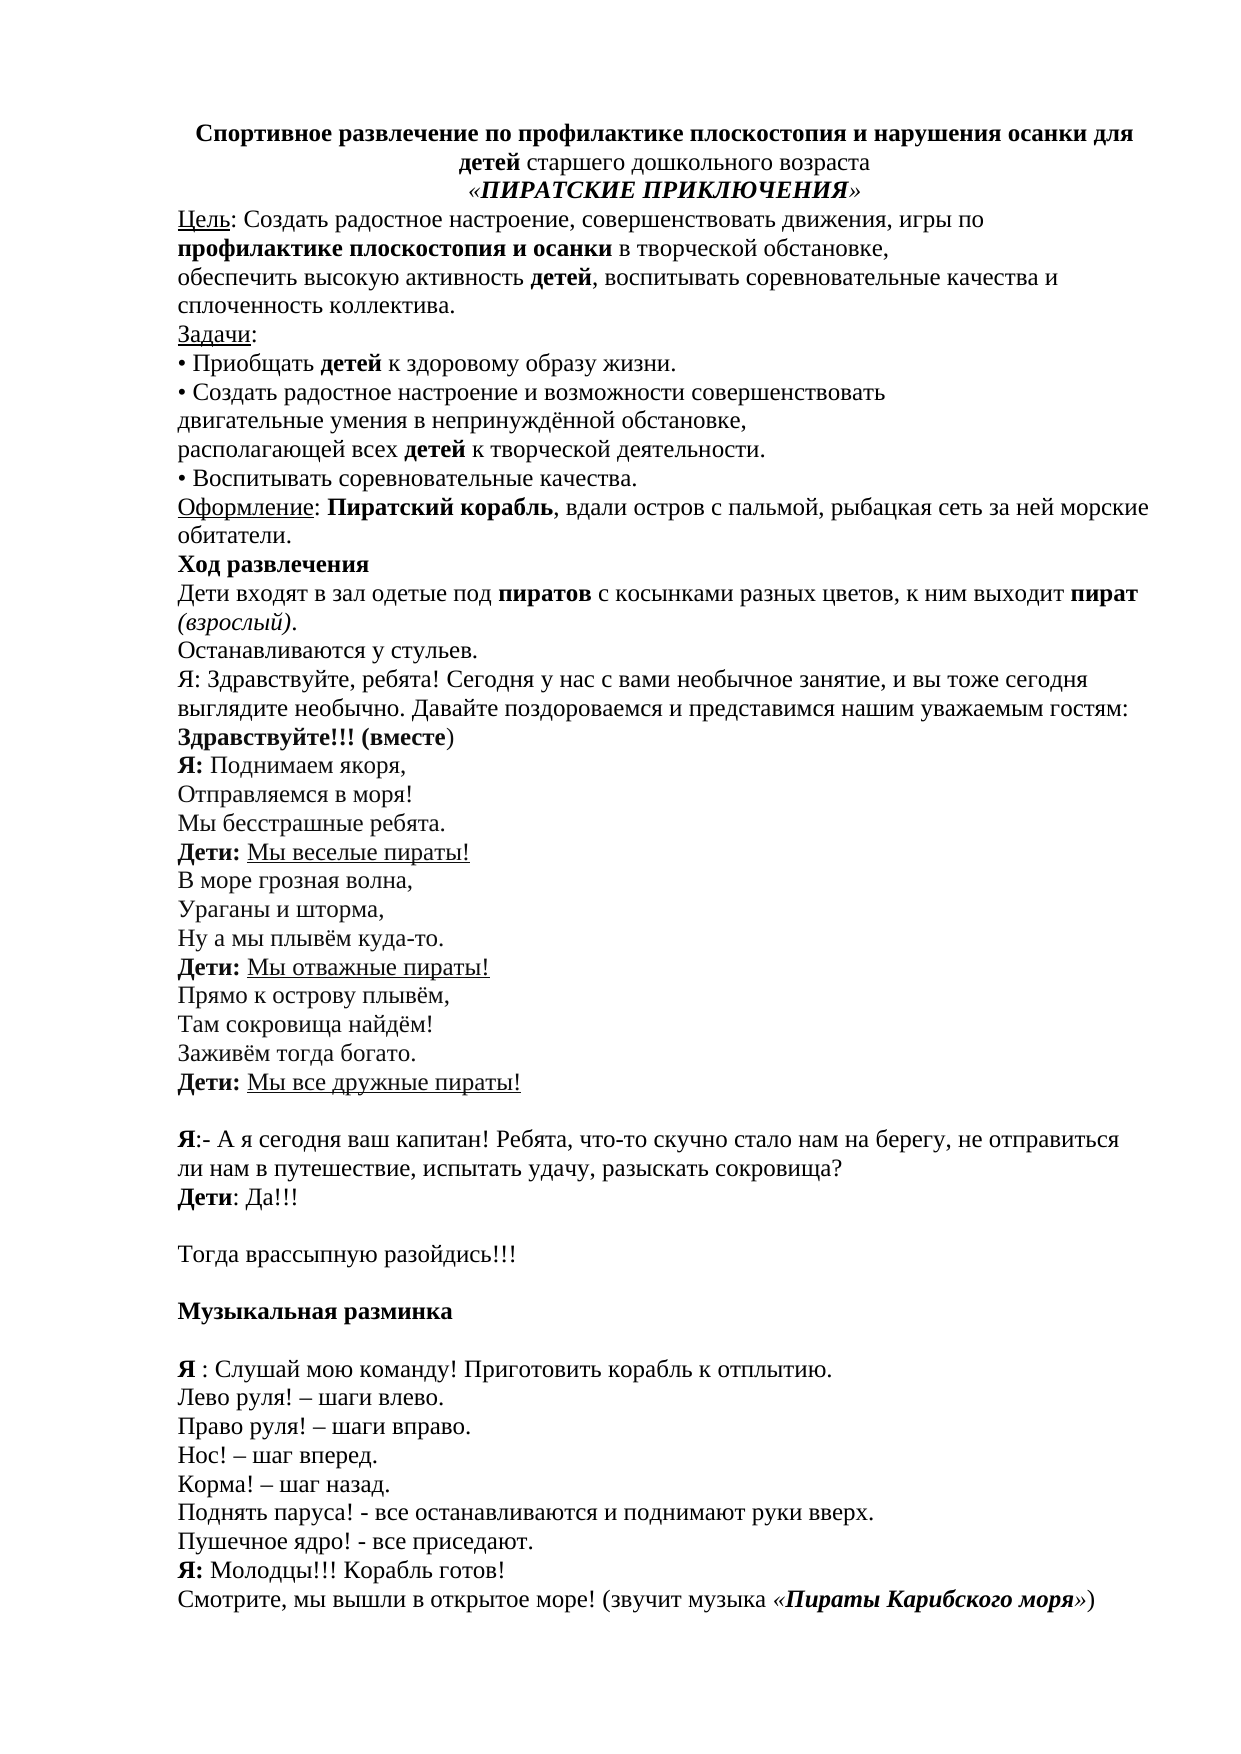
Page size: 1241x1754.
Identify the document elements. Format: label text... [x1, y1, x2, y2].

text Корма! – шаг назад. [177, 1469, 1152, 1497]
text Цель: Создать радостное настроение, совершенствовать движения, игры по [177, 204, 1152, 233]
text Я: Поднимаем якоря, [177, 751, 1152, 779]
text Лево руля! – шаги влево. [177, 1382, 1152, 1411]
text Я: Здравствуйте, ребята! Сегодня у нас с вами необычное занятие, и вы тоже сегодня выглядите необычно. Давайте поздороваемся и представимся нашим уважаемым гостям: [177, 664, 1152, 722]
text профилактике плоскостопия и осанки в творческой обстановке, [177, 233, 1152, 262]
text Мы бесстрашные ребята. [177, 808, 1152, 837]
text Дети: Мы отважные пираты! [177, 952, 1152, 981]
text Останавливаются у стульев. [177, 636, 1152, 664]
text двигательные умения в непринуждённой обстановке, [177, 406, 1152, 434]
text Я: Молодцы!!! Корабль готов! [177, 1555, 1152, 1584]
text Смотрите, мы вышли в открытое море! (звучит музыка «Пираты Карибского моря») [177, 1584, 1152, 1612]
text Прямо к острову плывём, [177, 981, 1152, 1009]
text Здравствуйте!!! (вместе) [177, 722, 1152, 751]
text В море грозная волна, [177, 866, 1152, 894]
text Дети: Мы веселые пираты! [177, 837, 1152, 866]
text Отправляемся в моря! [177, 779, 1152, 808]
text Поднять паруса! - все останавливаются и поднимают руки вверх. [177, 1497, 1152, 1526]
text Оформление: Пиратский корабль, вдали остров с пальмой, рыбацкая сеть за ней морские обитатели. [177, 492, 1152, 549]
text Дети: Мы все дружные пираты! [177, 1067, 1152, 1096]
text Там сокровища найдём! [177, 1009, 1152, 1038]
text Спортивное развлечение по профилактике плоскостопия и нарушения осанки для детей старшего дошкольного возраста [177, 118, 1152, 176]
text Я : Слушай мою команду! Приготовить корабль к отплытию. [177, 1354, 1152, 1382]
text Дети входят в зал одетые под пиратов с косынками разных цветов, к ним выходит пират (взрослый). [177, 578, 1152, 636]
text Дети: Да!!! [177, 1182, 1152, 1211]
text Ураганы и шторма, [177, 894, 1152, 923]
text Право руля! – шаги вправо. [177, 1411, 1152, 1440]
text располагающей всех детей к творческой деятельности. [177, 434, 1152, 463]
text Музыкальная разминка [177, 1296, 1152, 1325]
text Заживём тогда богато. [177, 1038, 1152, 1067]
text • Создать радостное настроение и возможности совершенствовать [177, 377, 1152, 406]
text Ну а мы плывём куда-то. [177, 923, 1152, 952]
text • Приобщать детей к здоровому образу жизни. [177, 348, 1152, 377]
text Ход развлечения [177, 549, 1152, 578]
text Пушечное ядро! - все приседают. [177, 1526, 1152, 1555]
text Тогда врассыпную разойдись!!! [177, 1239, 1152, 1267]
text • Воспитывать соревновательные качества. [177, 463, 1152, 492]
text Я:- А я сегодня ваш капитан! Ребята, что-то скучно стало нам на берегу, не отправиться ли нам в путешествие, испытать удачу, разыскать сокровища? [177, 1124, 1152, 1182]
text «ПИРАТСКИЕ ПРИКЛЮЧЕНИЯ» [177, 176, 1152, 204]
text Нос! – шаг вперед. [177, 1440, 1152, 1469]
text Задачи: [177, 319, 1152, 348]
text обеспечить высокую активность детей, воспитывать соревновательные качества и сплоченность коллектива. [177, 262, 1152, 319]
